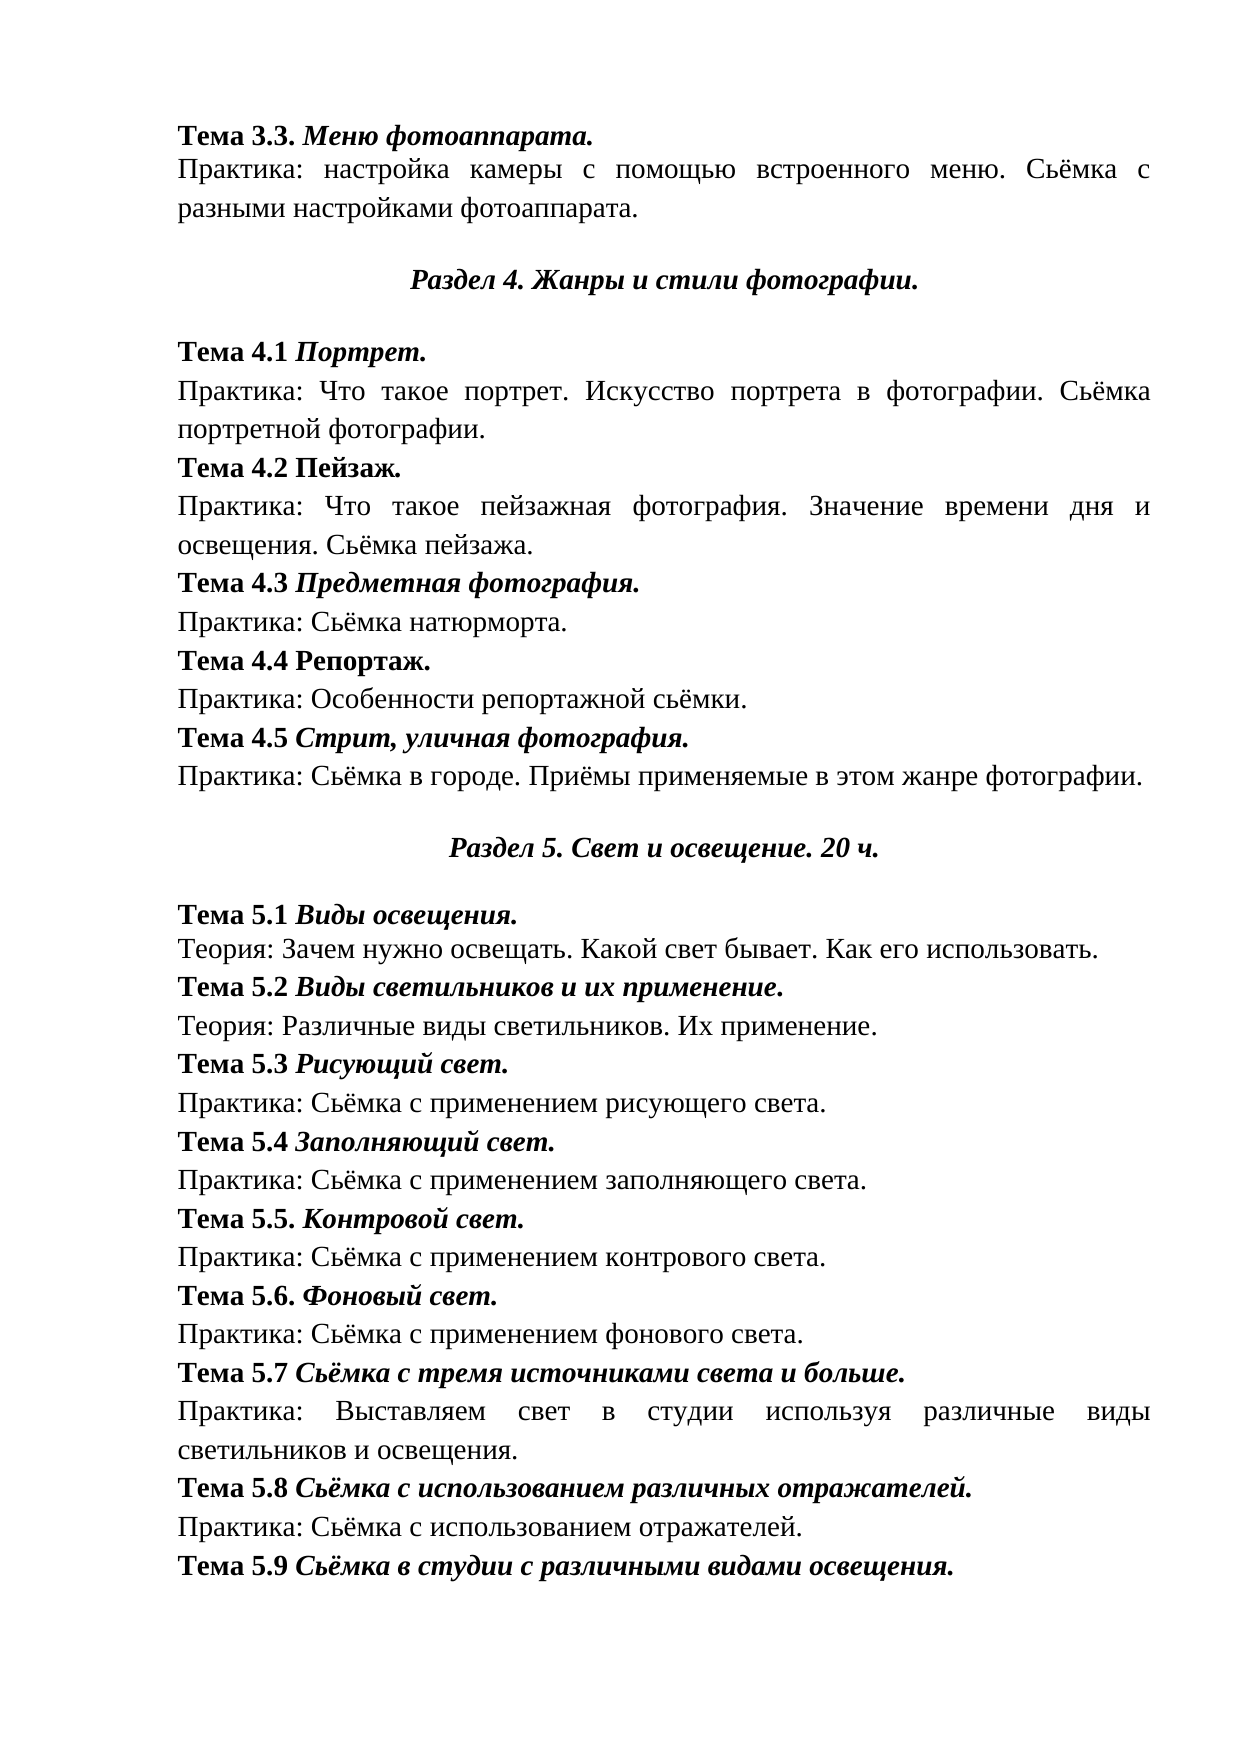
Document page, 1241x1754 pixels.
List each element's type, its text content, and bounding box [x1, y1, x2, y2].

text Тема 4.3 Предметная фотография. [177, 566, 1152, 599]
text Тема 5.1 Виды освещения. [177, 897, 1152, 931]
text Тема 5.5. Контровой свет. [177, 1201, 1152, 1234]
text Тема 5.9 Сьёмка в студии с различными видами освещения. [177, 1548, 1152, 1581]
text Теория: Зачем нужно освещать. Какой свет бывает. Как его использовать. [177, 931, 1152, 964]
text Раздел 5. Свет и освещение. 20 ч. [177, 830, 1152, 864]
text Тема 5.3 Рисующий свет. [177, 1047, 1152, 1080]
text Тема 4.1 Портрет. [177, 334, 1152, 368]
text Практика: Что такое портрет. Искусство портрета в фотографии. Сьёмка портретной фотографии. [177, 373, 1152, 445]
text Практика: Сьёмка в городе. Приёмы применяемые в этом жанре фотографии. [177, 758, 1152, 792]
text Тема 4.5 Стрит, уличная фотография. [177, 720, 1152, 753]
text Тема 4.4 Репортаж. [177, 643, 1152, 676]
text Практика: Что такое пейзажная фотография. Значение времени дня и освещения. Сьёмка пейзажа. [177, 488, 1152, 561]
text Практика: Сьёмка с использованием отражателей. [177, 1509, 1152, 1543]
text Тема 3.3. Меню фотоаппарата. [177, 118, 1152, 152]
text Тема 5.4 Заполняющий свет. [177, 1124, 1152, 1157]
text Тема 5.6. Фоновый свет. [177, 1278, 1152, 1311]
text Практика: Сьёмка с применением рисующего света. [177, 1085, 1152, 1119]
text Теория: Различные виды светильников. Их применение. [177, 1008, 1152, 1042]
text Раздел 4. Жанры и стили фотографии. [177, 262, 1152, 296]
text Практика: Сьёмка с применением фонового света. [177, 1316, 1152, 1350]
text Практика: Сьёмка с применением контрового света. [177, 1239, 1152, 1273]
text Практика: Особенности репортажной сьёмки. [177, 681, 1152, 715]
text Практика: Выставляем свет в студии используя различные виды светильников и освещения. [177, 1393, 1152, 1466]
text Тема 5.7 Сьёмка с тремя источниками света и больше. [177, 1355, 1152, 1388]
text Тема 5.8 Сьёмка с использованием различных отражателей. [177, 1471, 1152, 1504]
text Практика: настройка камеры с помощью встроенного меню. Сьёмка с разными настройками фотоаппарата. [177, 152, 1152, 224]
text Практика: Сьёмка натюрморта. [177, 604, 1152, 638]
text Тема 5.2 Виды светильников и их применение. [177, 969, 1152, 1003]
text Тема 4.2 Пейзаж. [177, 450, 1152, 483]
text Практика: Сьёмка с применением заполняющего света. [177, 1162, 1152, 1196]
